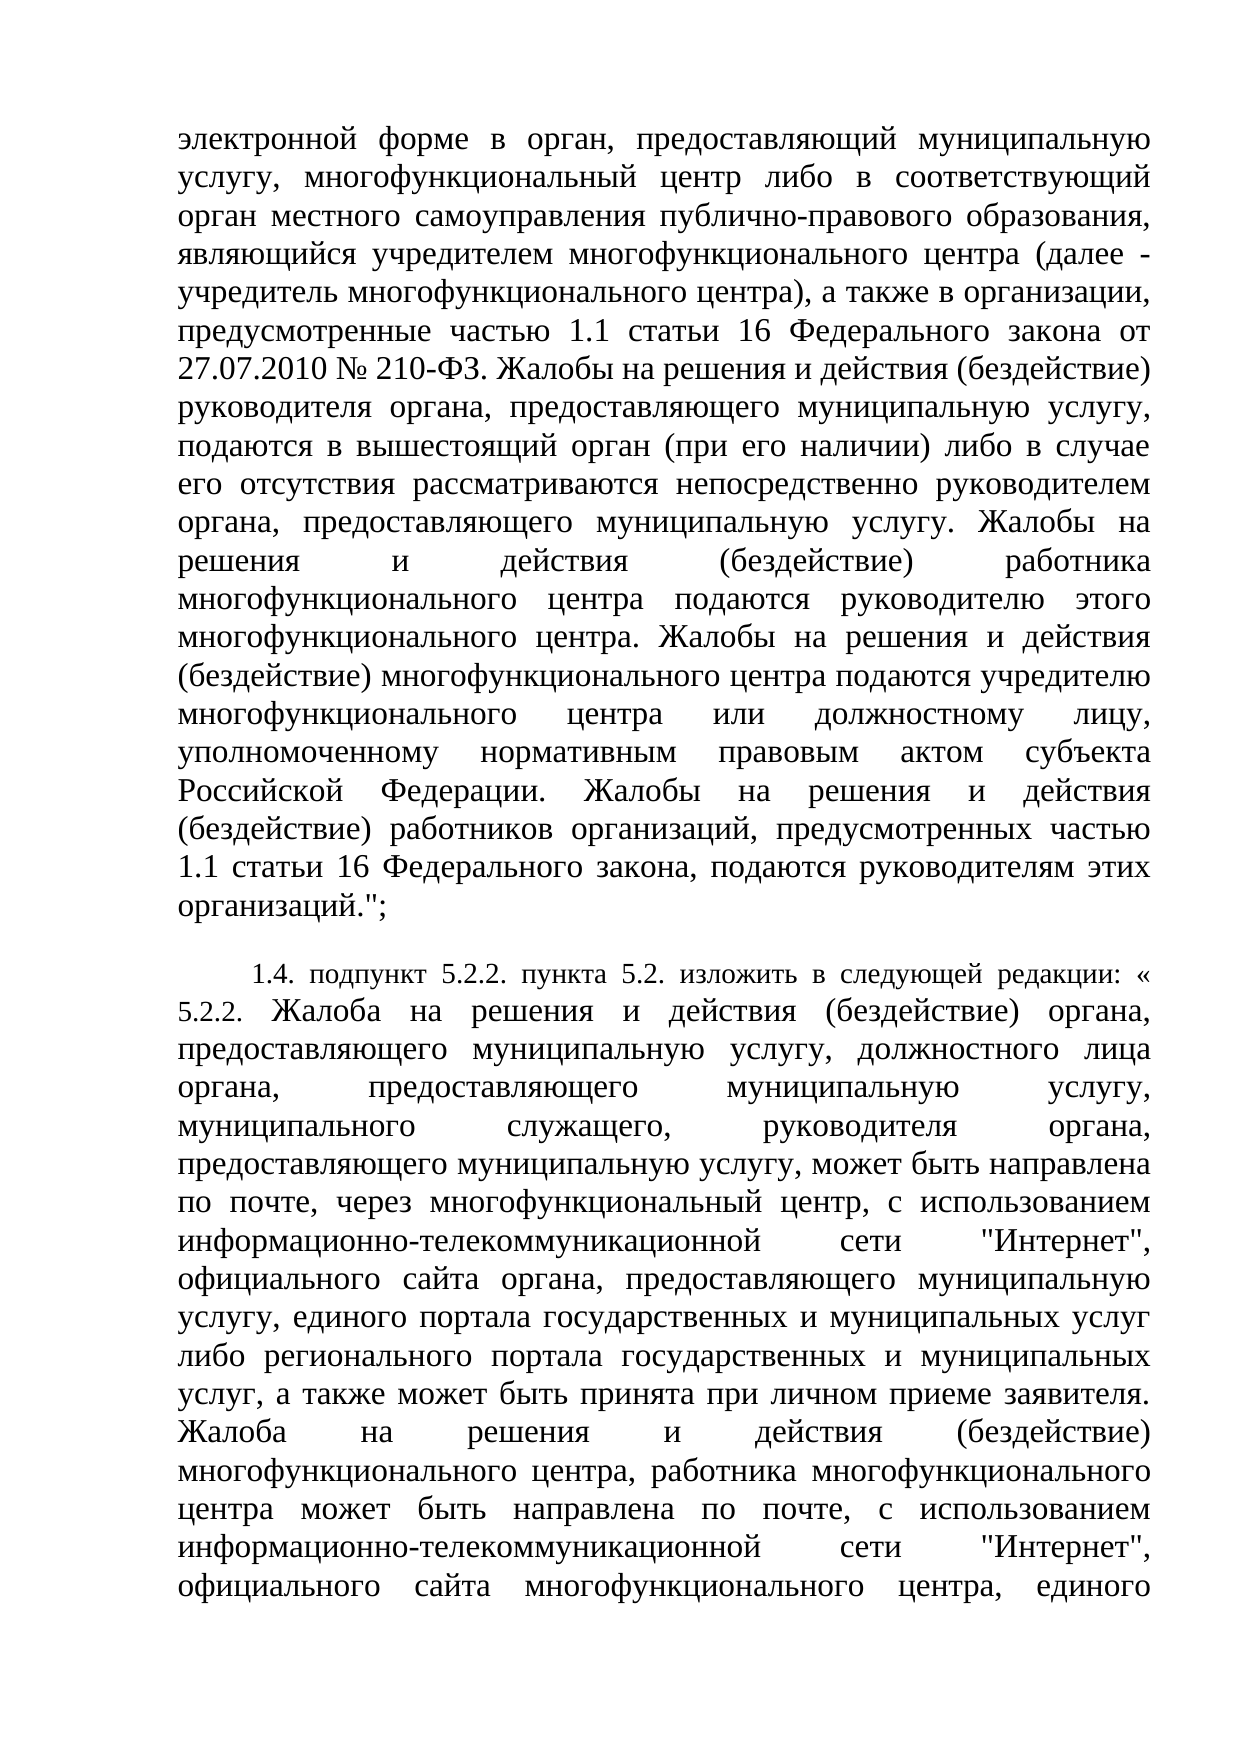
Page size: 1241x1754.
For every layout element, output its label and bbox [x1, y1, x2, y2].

text [177, 118, 1152, 923]
text [177, 952, 1152, 1603]
